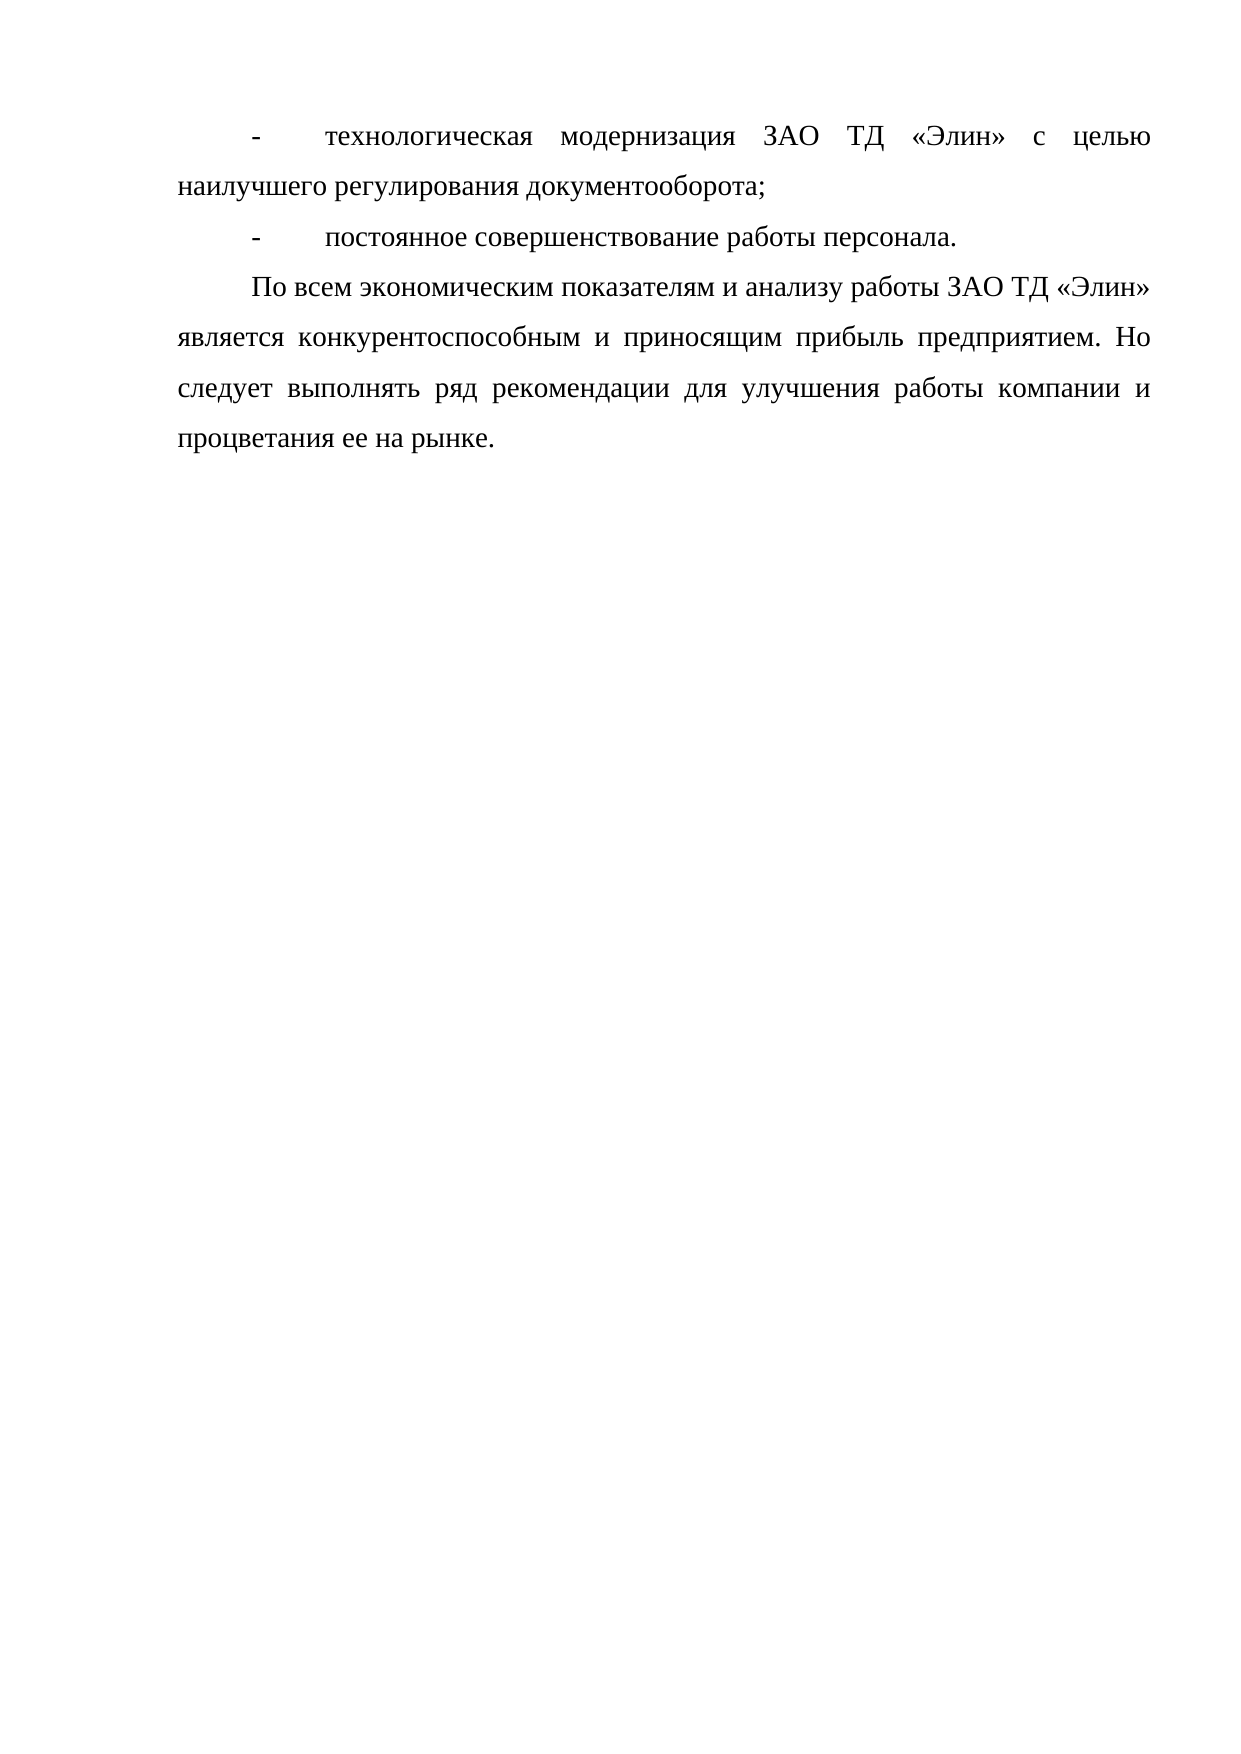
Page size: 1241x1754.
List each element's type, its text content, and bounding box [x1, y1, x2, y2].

list постоянное совершенствование работы персонала. [177, 219, 1152, 252]
text По всем экономическим показателям и анализу работы ЗАО ТД «Элин» является конкурентоспособным и приносящим прибыль предприятием. Но следует выполнять ряд рекомендации для улучшения работы компании и процветания ее на рынке. [177, 269, 1152, 453]
list технологическая модернизация ЗАО ТД «Элин» с целью наилучшего регулирования документооборота; [177, 118, 1152, 202]
